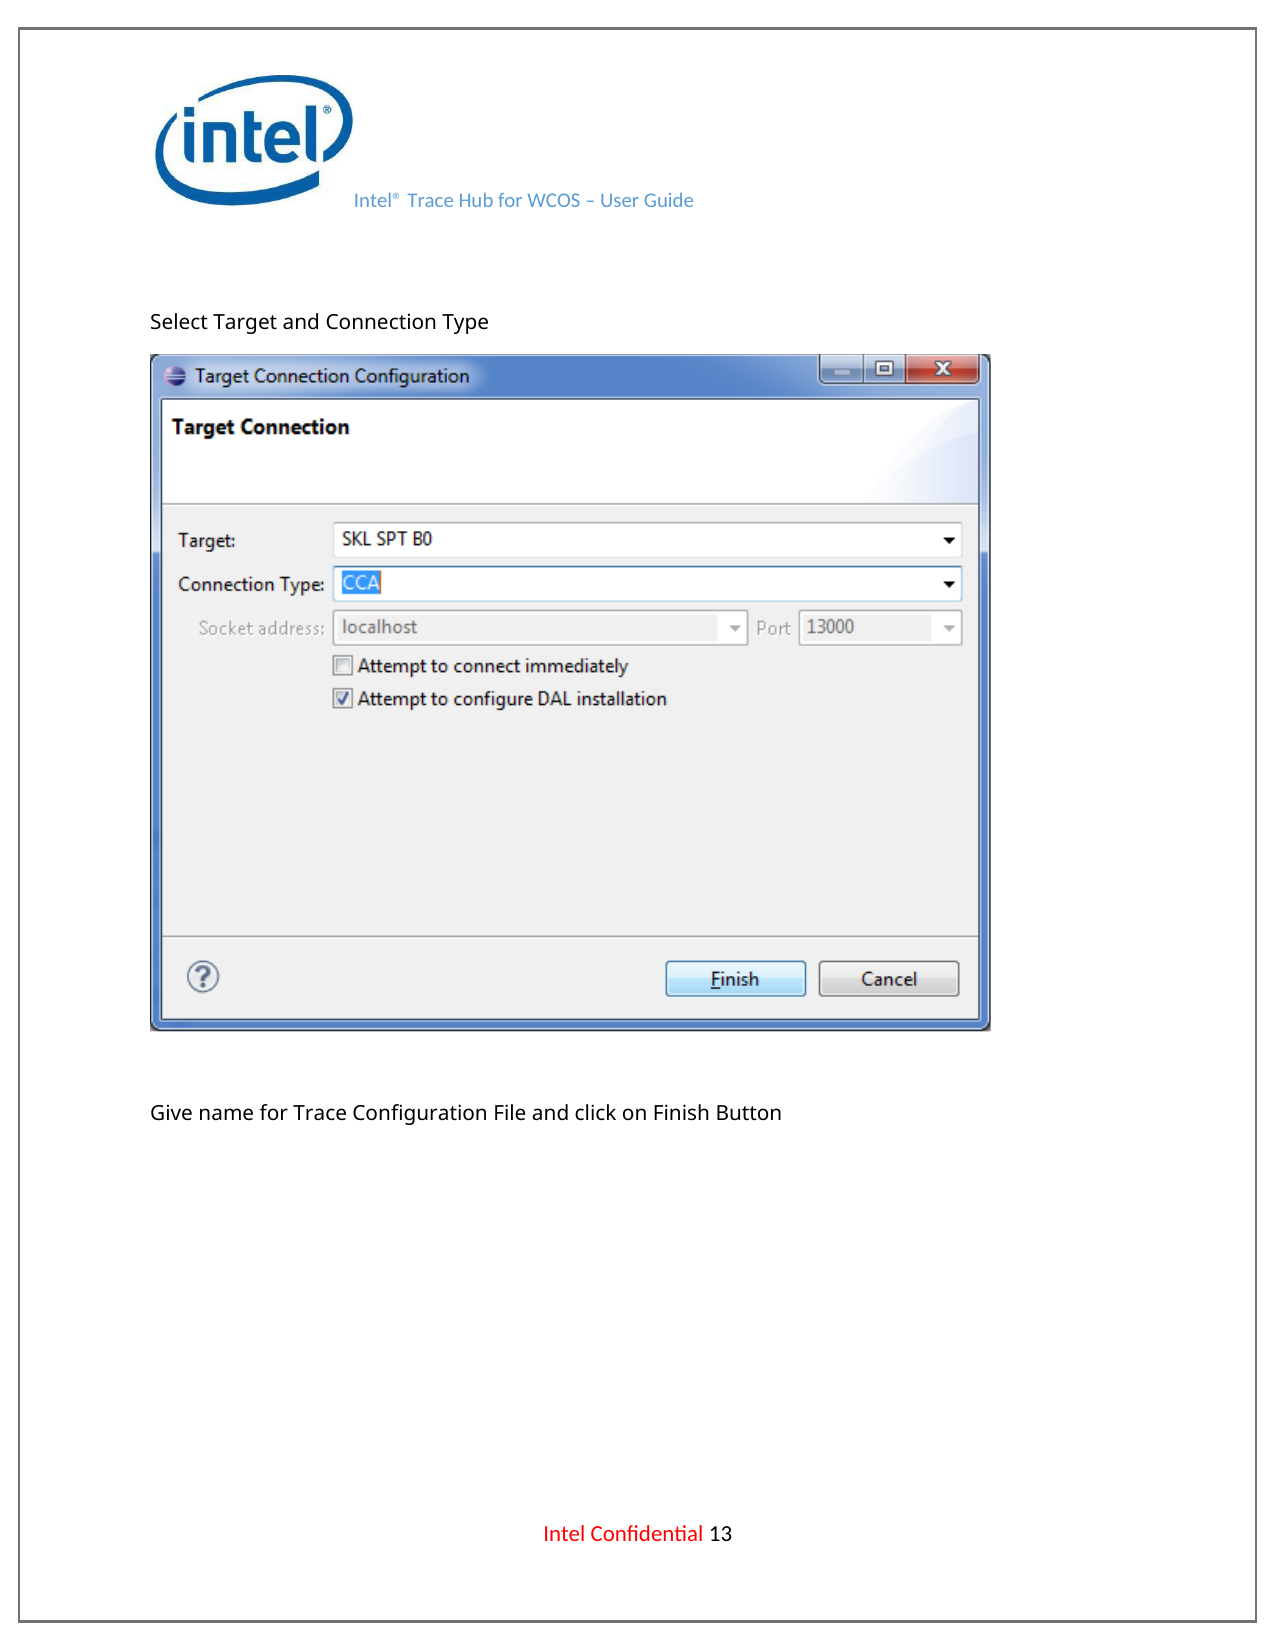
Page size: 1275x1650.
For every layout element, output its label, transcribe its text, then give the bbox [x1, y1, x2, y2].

picture [150, 75, 354, 207]
picture [150, 354, 991, 1033]
text Give name for Trace Configuration File and click on Finish Button [150, 1098, 1125, 1127]
text Select Target and Connection Type [150, 307, 1125, 335]
